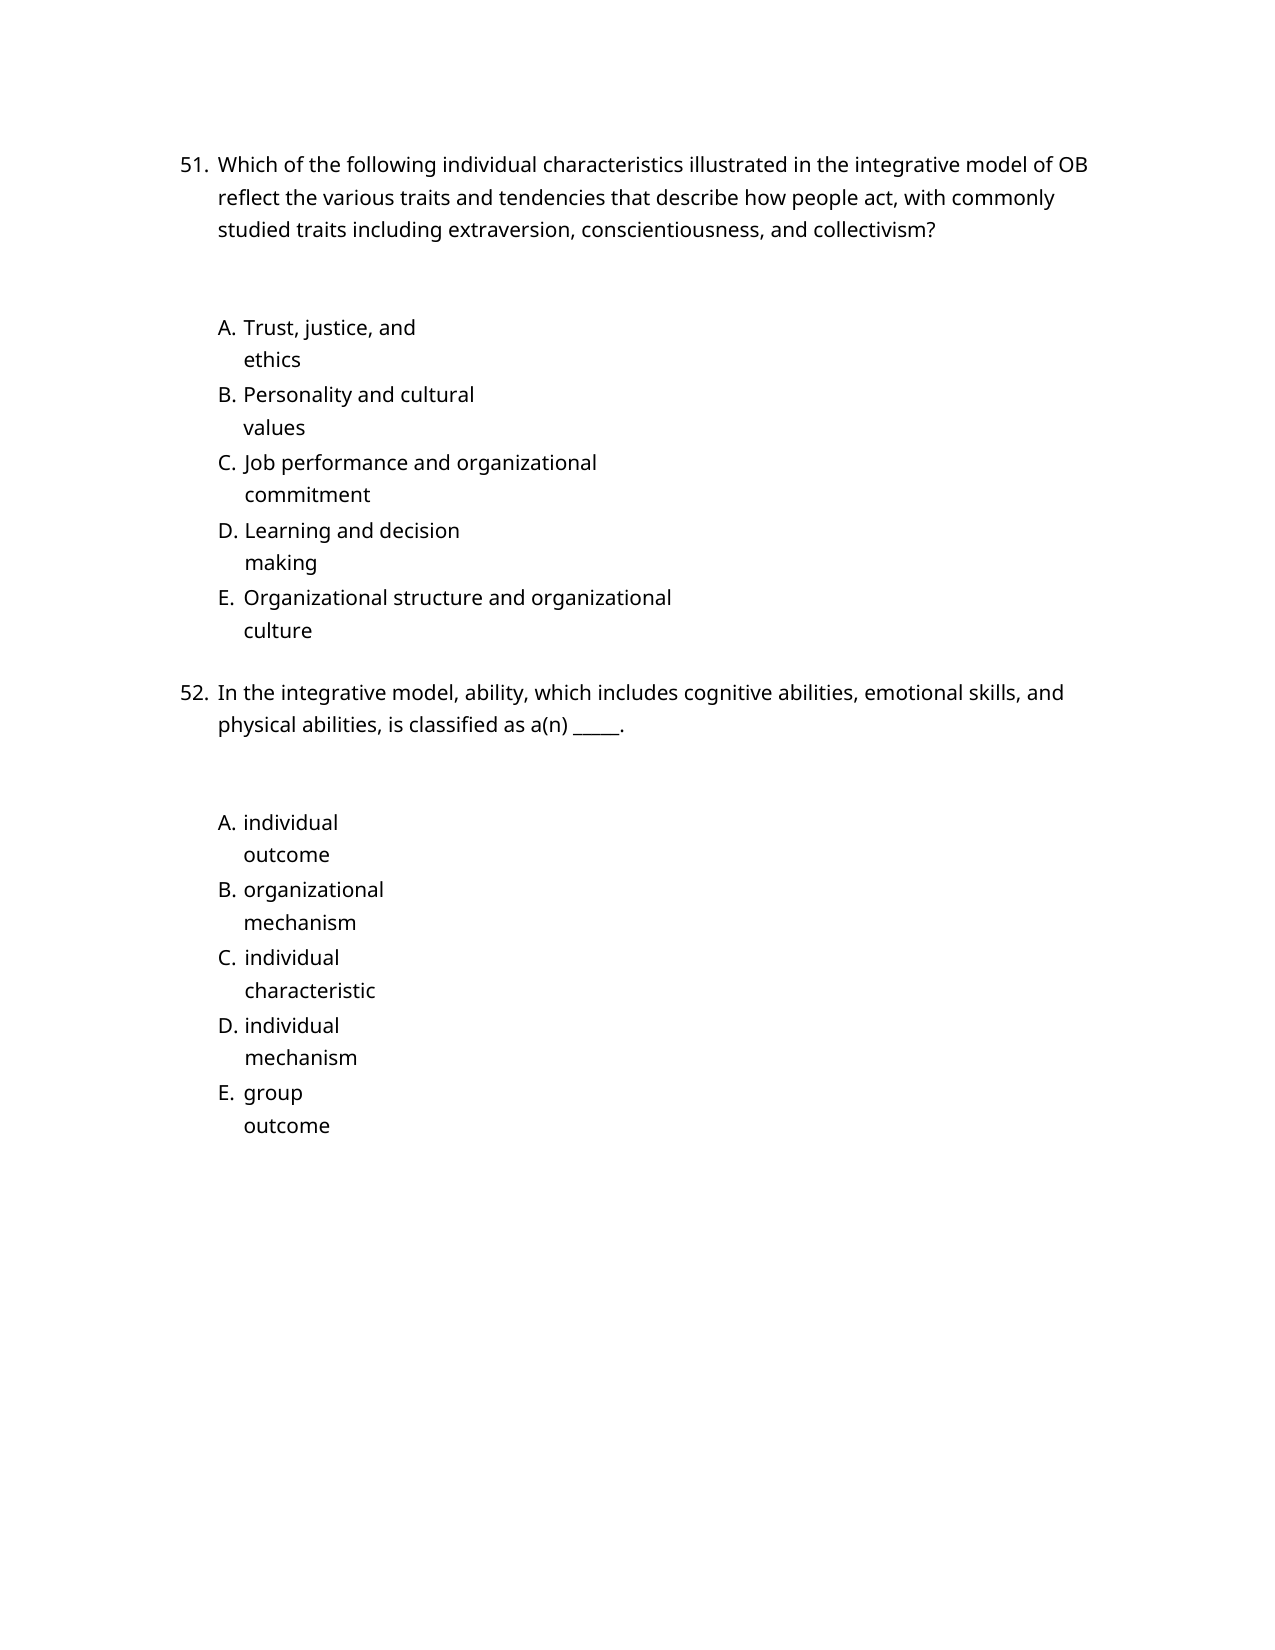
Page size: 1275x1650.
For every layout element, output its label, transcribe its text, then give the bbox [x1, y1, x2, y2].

table_header 52. [180, 678, 218, 1143]
table_header In the integrative model, ability, which includes cognitive abilities, emotional skills, and physical abilities, is classified as a(n) _____. [218, 678, 1125, 1143]
table_header Which of the following individual characteristics illustrated in the integrative model of OB reflect the various traits and tendencies that describe how people act, with commonly studied traits including extraversion, conscientiousness, and collectivism? [218, 150, 1125, 648]
table_header 51. [180, 150, 218, 648]
